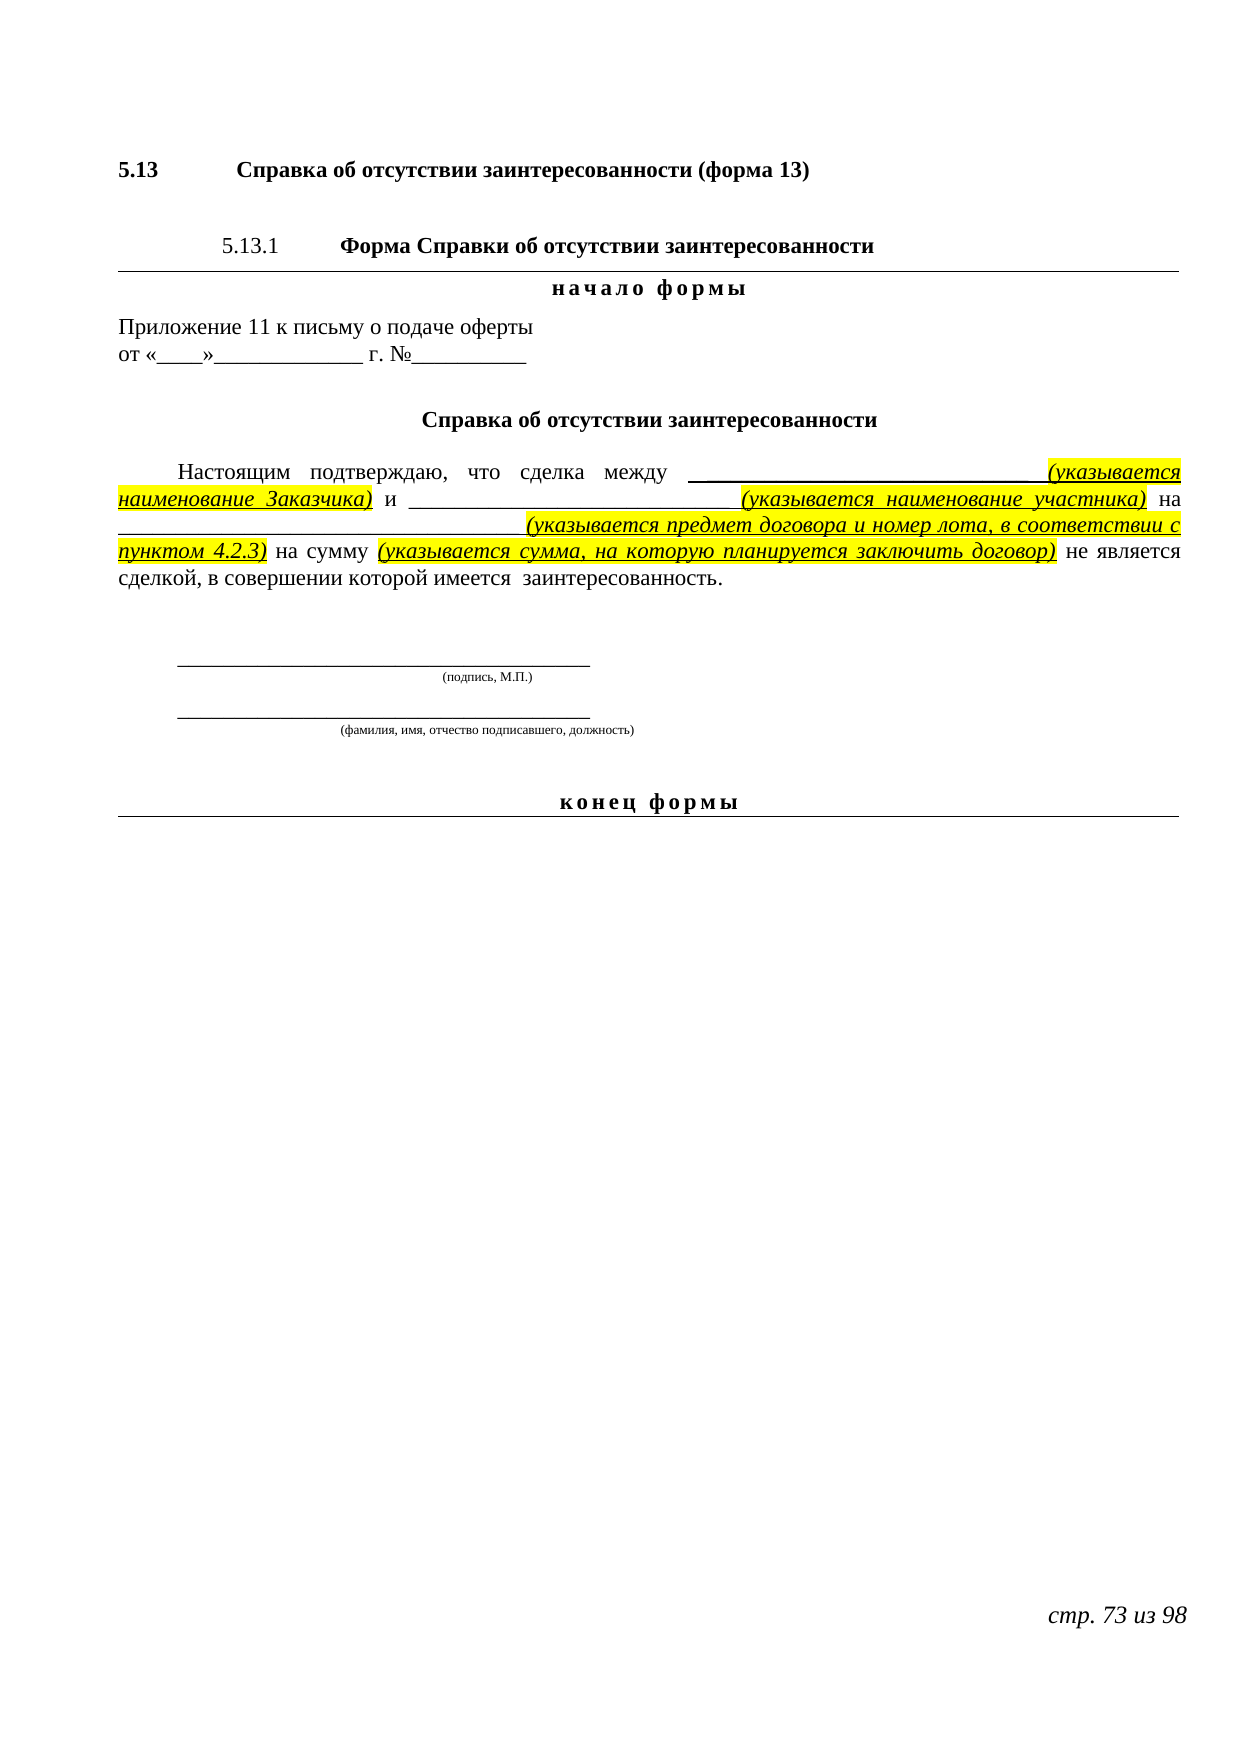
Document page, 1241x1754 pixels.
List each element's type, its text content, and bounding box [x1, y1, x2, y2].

list Форма Справки об отсутствии заинтересованности [222, 232, 1181, 258]
text ____________________________________ [118, 696, 1181, 722]
text (фамилия, имя, отчество подписавшего, должность) [118, 722, 797, 748]
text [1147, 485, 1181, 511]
text Справка об отсутствии заинтересованности [118, 406, 1181, 432]
text ____________________________________ [118, 643, 1181, 669]
text начало формы [118, 272, 1179, 300]
text конец формы [118, 788, 1179, 816]
text (подпись, М.П.) [118, 669, 797, 696]
text Настоящим подтверждаю, что сделка между ____________________________ (указывается наименование Заказчика) и ____________________________ (указывается наименование участника) на ___________________________________ (указывается предмет договора и номер лота, в соответствии с пунктом 4.2.3) на сумму (указывается сумма, на которую планируется заключить договор) не является сделкой, в совершении которой имеется заинтересованность. [118, 458, 1048, 534]
subtitle Справка об отсутствии заинтересованности (форма 13) [118, 156, 1181, 182]
text Приложение 11 к письму о подаче оферты от «____»_____________ г. №__________ [118, 313, 1181, 366]
text Настоящим подтверждаю, что сделка между ____________________________ (указывается наименование Заказчика) и ____________________________ (указывается наименование участника) на ___________________________________ (указывается предмет договора и номер лота, в соответствии с пунктом 4.2.3) на сумму (указывается сумма, на которую планируется заключить договор) не является сделкой, в совершении которой имеется заинтересованность. [118, 535, 1181, 590]
